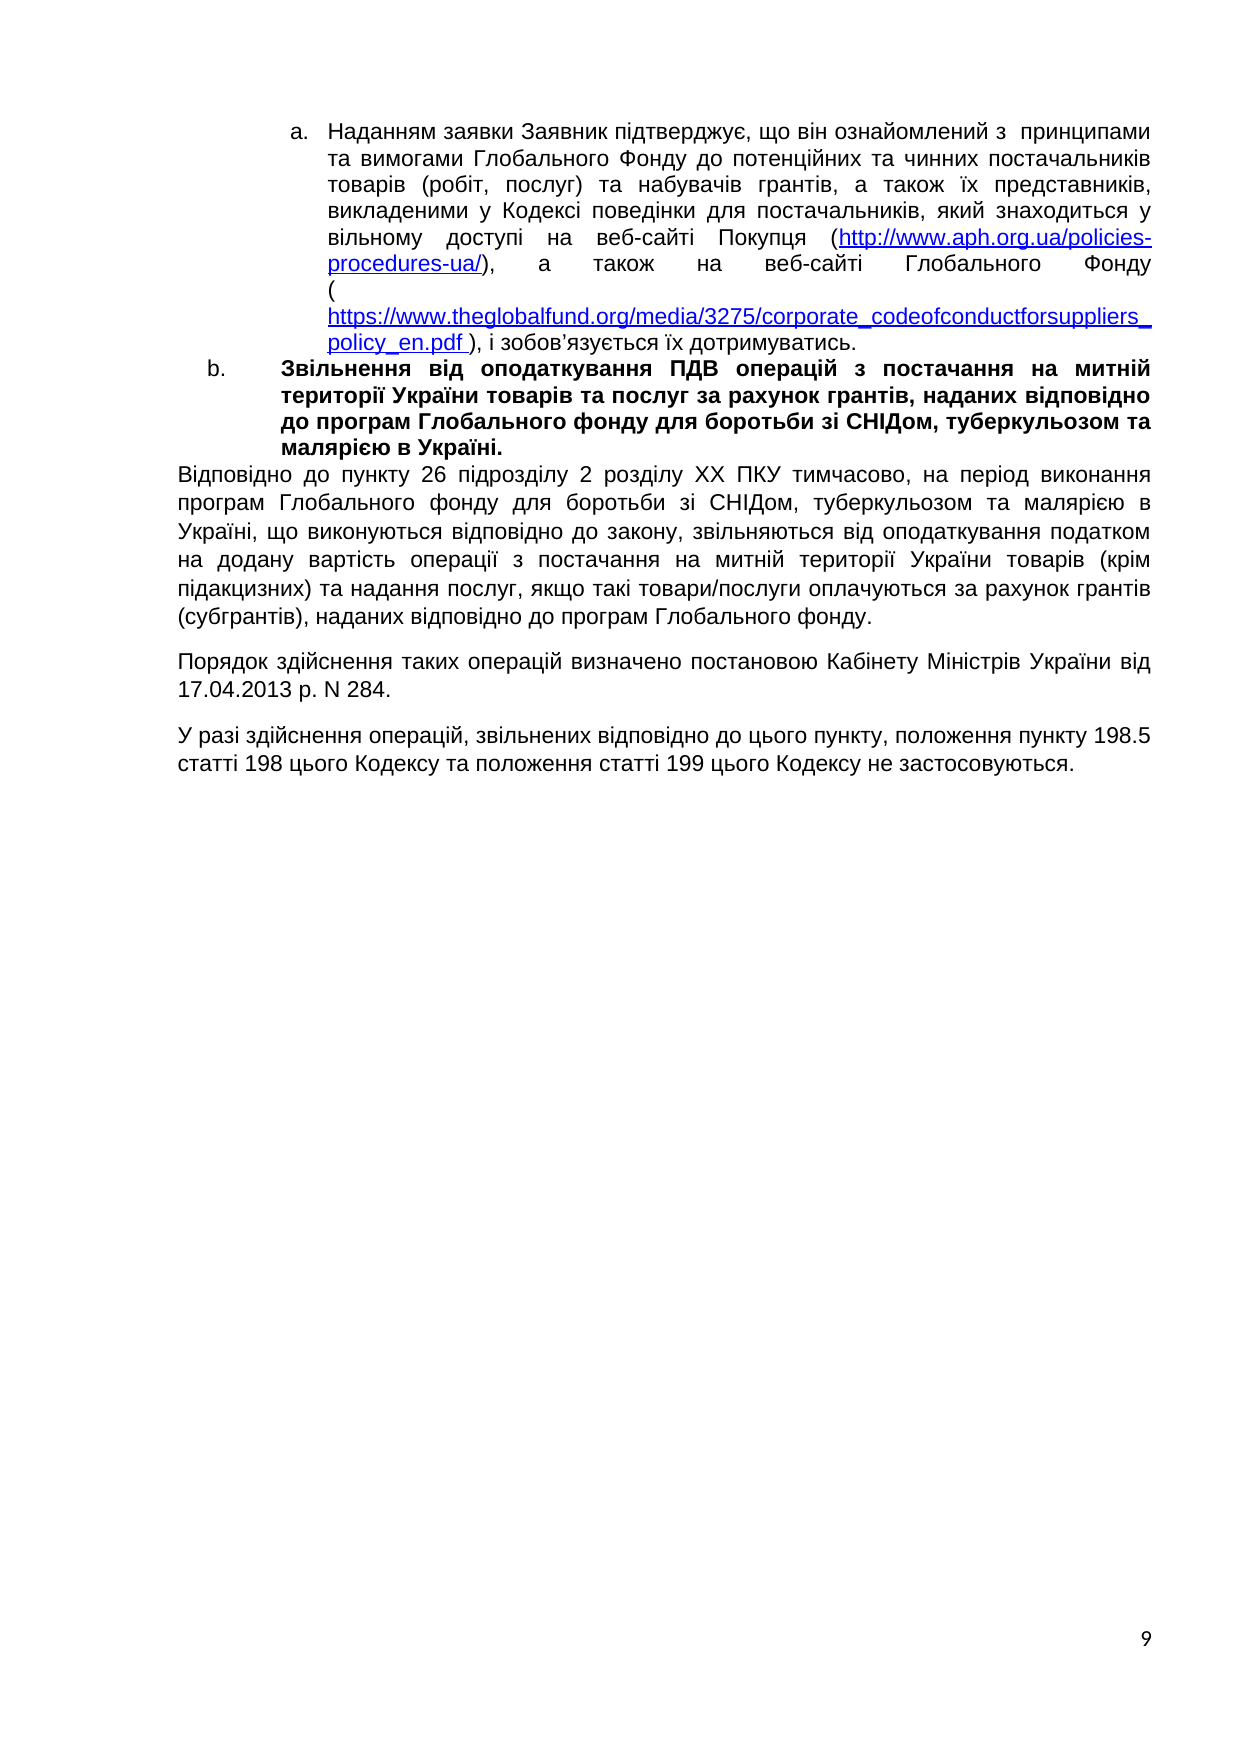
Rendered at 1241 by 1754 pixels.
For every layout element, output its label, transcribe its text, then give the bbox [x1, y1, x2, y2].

text Відповідно до пункту 26 підрозділу 2 розділу XX ПКУ тимчасово, на період виконання програм Глобального фонду для боротьби зі СНІДом, туберкульозом та малярією в Україні, що виконуються відповідно до закону, звільняються від оподаткування податком на додану вартість операції з постачання на митній території України товарів (крім підакцизних) та надання послуг, якщо такі товари/послуги оплачуються за рахунок грантів (субгрантів), наданих відповідно до програм Глобального фонду. [177, 461, 1152, 629]
list Наданням заявки Заявник підтверджує, що він ознайомлений з принципами та вимогами Глобального Фонду до потенційних та чинних постачальників товарів (робіт, послуг) та набувачів грантів, а також їх представників, викладеними у Кодексі поведінки для постачальників, який знаходиться у вільному доступі на веб-сайті Покупця (http://www.aph.org.ua/policies-procedures-ua/), а також на веб-сайті Глобального Фонду (https://www.theglobalfund.org/media/3275/corporate_codeofconductforsuppliers_policy_en.pdf ), і зобов’язується їх дотримуватись. [290, 118, 1152, 355]
text Порядок здійснення таких операцій визначено постановою Кабінету Міністрів України від 17.04.2013 р. N 284. [177, 648, 1152, 703]
text У разі здійснення операцій, звільнених відповідно до цього пункту, положення пункту 198.5 статті 198 цього Кодексу та положення статті 199 цього Кодексу не застосовуються. [177, 722, 1152, 776]
list Звільнення від оподаткування ПДВ операцій з постачання на митній території України товарів та послуг за рахунок грантів, наданих відповідно до програм Глобального фонду для боротьби зі СНІДом, туберкульозом та малярією в Україні. [207, 355, 1152, 461]
